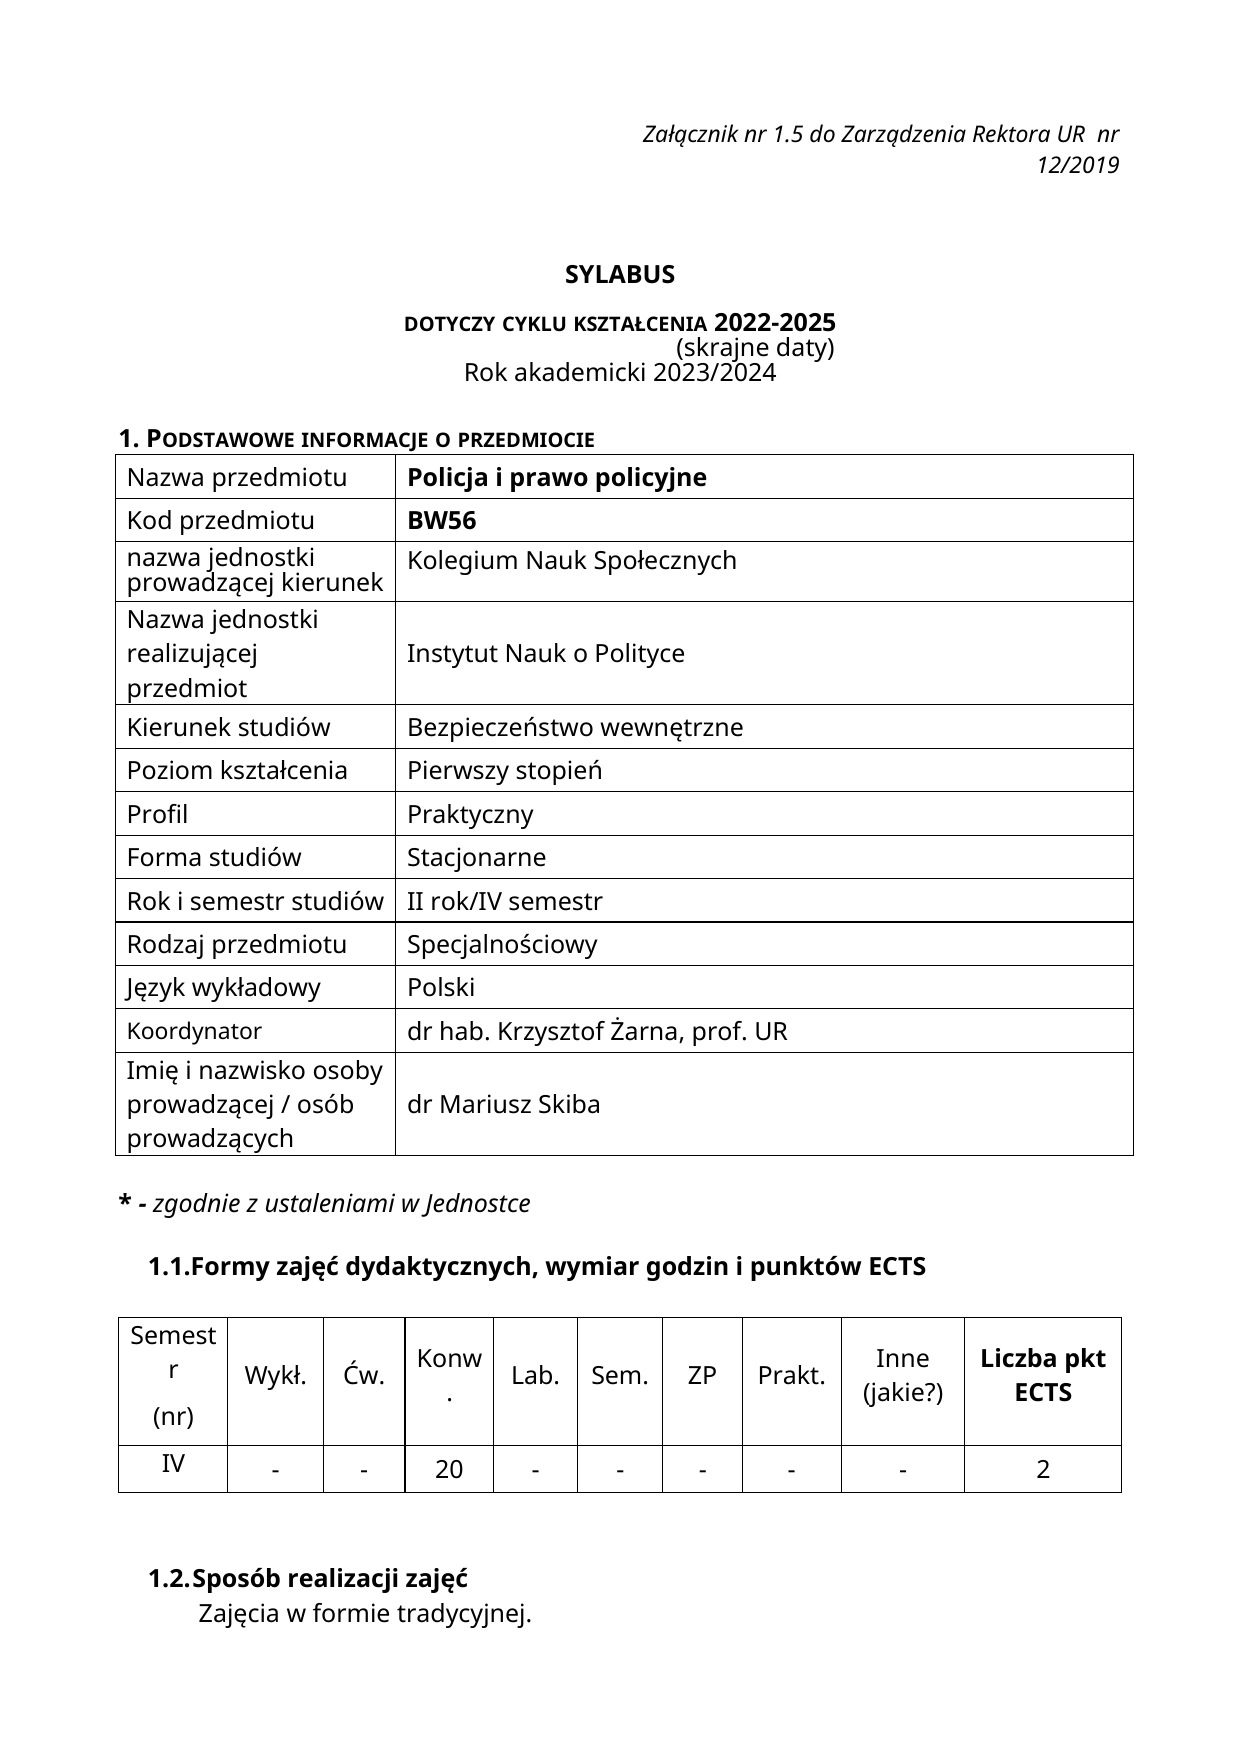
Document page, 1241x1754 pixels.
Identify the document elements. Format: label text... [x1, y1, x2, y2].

table_cell Praktyczny [396, 792, 1133, 834]
table_header Liczba pkt ECTS [965, 1318, 1121, 1445]
table_header Prakt. [743, 1318, 841, 1445]
table_cell Kolegium Nauk Społecznych [396, 542, 1133, 601]
table_cell Profil [116, 792, 395, 834]
text (skrajne daty) [192, 336, 1122, 361]
table_cell Koordynator [116, 1009, 395, 1052]
text 1. Podstawowe informacje o przedmiocie [118, 420, 1122, 454]
table_header Inne (jakie?) [842, 1318, 964, 1445]
table_cell - [578, 1446, 662, 1492]
table_cell Imię i nazwisko osoby prowadzącej / osób prowadzących [116, 1053, 395, 1155]
table_cell Bezpieczeństwo wewnętrzne [396, 705, 1133, 748]
text Załącznik nr 1.5 do Zarządzenia Rektora UR nr 12/2019 [118, 118, 1122, 181]
table_header Sem. [578, 1318, 662, 1445]
table_cell Polski [396, 966, 1133, 1008]
table_header Semestr (nr) [119, 1318, 227, 1445]
table_cell - [743, 1446, 841, 1492]
table_cell - [324, 1446, 404, 1492]
text SYLABUS [118, 256, 1122, 290]
table_cell Forma studiów [116, 836, 395, 878]
table_cell - [228, 1446, 323, 1492]
table_cell 2 [965, 1446, 1121, 1492]
table_cell Poziom kształcenia [116, 749, 395, 791]
text 1.1.Formy zajęć dydaktycznych, wymiar godzin i punktów ECTS [148, 1248, 1122, 1282]
table_cell BW56 [396, 499, 1133, 541]
table_cell IV [119, 1446, 227, 1492]
table_cell Specjalnościowy [396, 923, 1133, 965]
table_cell Stacjonarne [396, 836, 1133, 878]
table_cell - [663, 1446, 742, 1492]
table_cell - [842, 1446, 964, 1492]
table_cell dr hab. Krzysztof Żarna, prof. UR [396, 1009, 1133, 1052]
table_cell Instytut Nauk o Polityce [396, 602, 1133, 704]
table_cell Język wykładowy [116, 966, 395, 1008]
table_header Policja i prawo policyjne [396, 455, 1133, 498]
table_cell Rodzaj przedmiotu [116, 923, 395, 965]
text Rok akademicki 2023/2024 [118, 361, 1122, 386]
table_header ZP [663, 1318, 742, 1445]
table_cell II rok/IV semestr [396, 879, 1133, 921]
text 1.2. Sposób realizacji zajęć [148, 1561, 1122, 1595]
text Zajęcia w formie tradycyjnej. [192, 1595, 1122, 1629]
table_cell - [494, 1446, 577, 1492]
table_header Nazwa przedmiotu [116, 455, 395, 498]
table_cell dr Mariusz Skiba [396, 1053, 1133, 1155]
table_header Ćw. [324, 1318, 404, 1445]
table_cell Nazwa jednostki realizującej przedmiot [116, 602, 395, 704]
table_header Lab. [494, 1318, 577, 1445]
text dotyczy cyklu kształcenia 2022-2025 [118, 311, 1122, 336]
table_header Konw. [406, 1318, 493, 1445]
text * - zgodnie z ustaleniami w Jednostce [118, 1185, 1122, 1219]
table_header Wykł. [228, 1318, 323, 1445]
table_cell Kod przedmiotu [116, 499, 395, 541]
table_cell nazwa jednostki prowadzącej kierunek [116, 542, 395, 601]
table_cell 20 [406, 1446, 493, 1492]
table_cell Kierunek studiów [116, 705, 395, 748]
table_cell Pierwszy stopień [396, 749, 1133, 791]
table_cell Rok i semestr studiów [116, 879, 395, 921]
